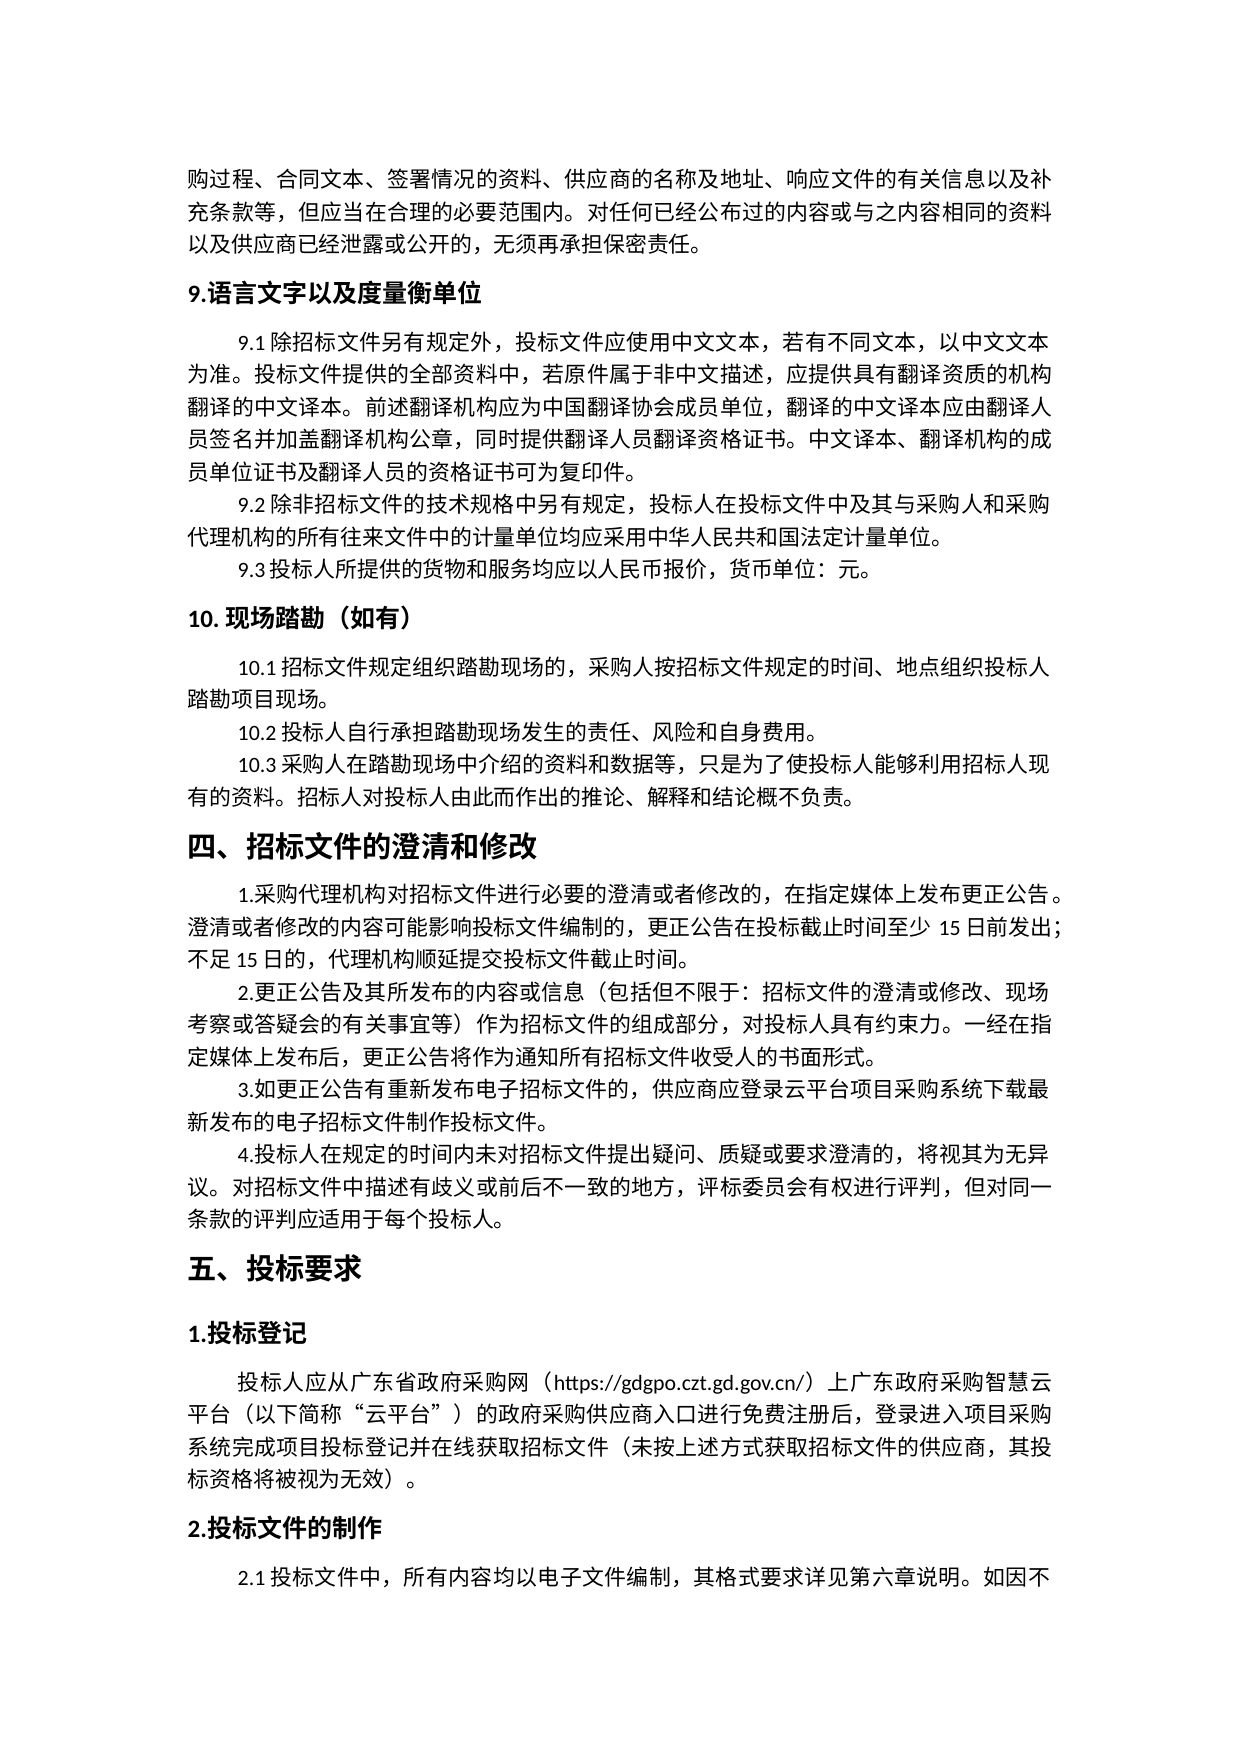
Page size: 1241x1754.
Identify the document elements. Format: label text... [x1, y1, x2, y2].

text 2.更正公告及其所发布的内容或信息（包括但不限于：招标文件的澄清或修改、现场考察或答疑会的有关事宜等）作为招标文件的组成部分，对投标人具有约束力。一经在指定媒体上发布后，更正公告将作为通知所有招标文件收受人的书面形式。 [187, 974, 1053, 1072]
text 1.投标登记 [187, 1299, 1053, 1364]
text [187, 1559, 1053, 1592]
text 9.3投标人所提供的货物和服务均应以人民币报价，货币单位：元。 [187, 552, 1053, 584]
text 10.3采购人在踏勘现场中介绍的资料和数据等，只是为了使投标人能够利用招标人现有的资料。招标人对投标人由此而作出的推论、解释和结论概不负责。 [187, 747, 1053, 812]
text 9.2除非招标文件的技术规格中另有规定，投标人在投标文件中及其与采购人和采购代理机构的所有往来文件中的计量单位均应采用中华人民共和国法定计量单位。 [187, 487, 1053, 552]
text 10. 现场踏勘（如有） [187, 584, 1053, 649]
text 4.投标人在规定的时间内未对招标文件提出疑问、质疑或要求澄清的，将视其为无异议。对招标文件中描述有歧义或前后不一致的地方，评标委员会有权进行评判，但对同一条款的评判应适用于每个投标人。 [187, 1137, 1053, 1234]
text 3.如更正公告有重新发布电子招标文件的，供应商应登录云平台项目采购系统下载最新发布的电子招标文件制作投标文件。 [187, 1072, 1053, 1137]
text 1.采购代理机构对招标文件进行必要的澄清或者修改的，在指定媒体上发布更正公告。澄清或者修改的内容可能影响投标文件编制的，更正公告在投标截止时间至少15日前发出；不足15日的，代理机构顺延提交投标文件截止时间。 [187, 877, 1053, 974]
text 五、投标要求 [187, 1234, 1053, 1299]
text 四、招标文件的澄清和修改 [187, 812, 1053, 877]
text 10.1招标文件规定组织踏勘现场的，采购人按招标文件规定的时间、地点组织投标人踏勘项目现场。 [187, 649, 1053, 714]
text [187, 162, 1053, 259]
text 9.语言文字以及度量衡单位 [187, 259, 1053, 324]
text 9.1除招标文件另有规定外，投标文件应使用中文文本，若有不同文本，以中文文本为准。投标文件提供的全部资料中，若原件属于非中文描述，应提供具有翻译资质的机构翻译的中文译本。前述翻译机构应为中国翻译协会成员单位，翻译的中文译本应由翻译人员签名并加盖翻译机构公章，同时提供翻译人员翻译资格证书。中文译本、翻译机构的成员单位证书及翻译人员的资格证书可为复印件。 [187, 324, 1053, 487]
text 2.投标文件的制作 [187, 1494, 1053, 1559]
text 投标人应从广东省政府采购网（https://gdgpo.czt.gd.gov.cn/）上广东政府采购智慧云平台（以下简称“云平台”）的政府采购供应商入口进行免费注册后，登录进入项目采购系统完成项目投标登记并在线获取招标文件（未按上述方式获取招标文件的供应商，其投标资格将被视为无效）。 [187, 1364, 1053, 1494]
text 10.2投标人自行承担踏勘现场发生的责任、风险和自身费用。 [187, 714, 1053, 747]
